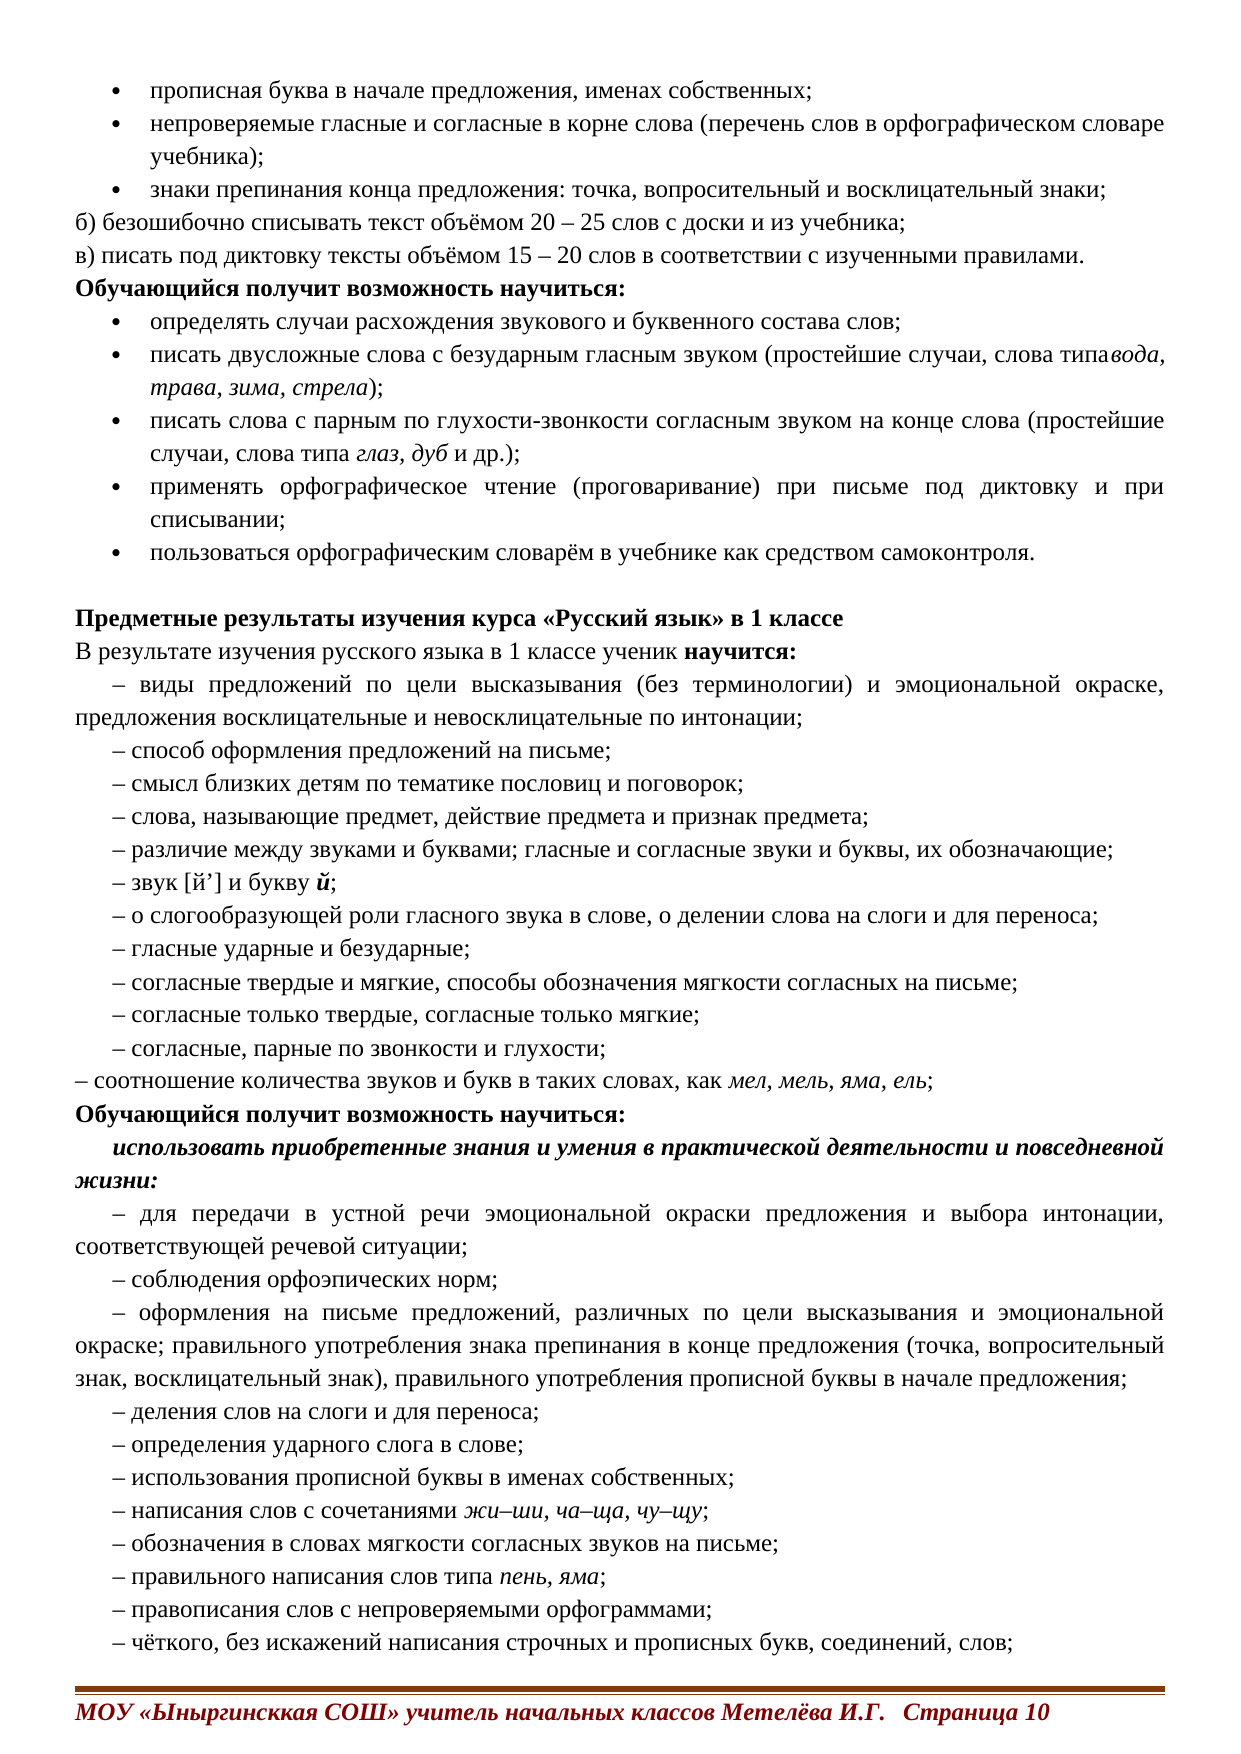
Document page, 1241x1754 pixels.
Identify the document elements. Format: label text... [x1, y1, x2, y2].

text – слова, называющие предмет, действие предмета и признак предмета; [75, 801, 1165, 830]
text б) безошибочно списывать текст объёмом 20 – 25 слов с доски и из учебника; в) писать под диктовку тексты объёмом 15 – 20 слов в соответствии с изученными правилами. [75, 207, 1165, 269]
text – согласные твердые и мягкие, способы обозначения мягкости согласных на письме; [75, 967, 1165, 995]
text использовать приобретенные знания и умения в практической деятельности и повседневной жизни: [75, 1132, 1165, 1193]
list применять орфографическое чтение (проговаривание) при письме под диктовку и при списывании; [112, 471, 1165, 533]
text Обучающийся получит возможность научиться: [75, 1099, 1165, 1127]
text – деления слов на слоги и для переноса; [75, 1396, 1165, 1424]
text – способ оформления предложений на письме; [75, 735, 1165, 764]
text В результате изучения русского языка в 1 классе ученик научится: [75, 636, 1165, 665]
list пользоваться орфографическим словарём в учебнике как средством самоконтроля. [112, 537, 1165, 566]
text – виды предложений по цели высказывания (без терминологии) и эмоциональной окраске, предложения восклицательные и невосклицательные по интонации; [75, 669, 1165, 731]
text – различие между звуками и буквами; гласные и согласные звуки и буквы, их обозначающие; [75, 834, 1165, 863]
text – о слогообразующей роли гласного звука в слове, о делении слова на слоги и для переноса; [75, 901, 1165, 929]
text – использования прописной буквы в именах собственных; [75, 1462, 1165, 1491]
text – соблюдения орфоэпических норм; [75, 1264, 1165, 1292]
text – чёткого, без искажений написания строчных и прописных букв, соединений, слов; [75, 1627, 1165, 1656]
list непроверяемые гласные и согласные в корне слова (перечень слов в орфографическом словаре учебника); [112, 108, 1165, 170]
text – написания слов с сочетаниями жи–ши, ча–ща, чу–щу; [75, 1495, 1165, 1524]
text – определения ударного слога в слове; [75, 1429, 1165, 1458]
text – обозначения в словах мягкости согласных звуков на письме; [75, 1528, 1165, 1557]
list писать слова с парным по глухости-звонкости согласным звуком на конце слова (простейшие случаи, слова типа глаз, дуб и др.); [112, 405, 1165, 467]
text – правильного написания слов типа пень, яма; [75, 1561, 1165, 1590]
list знаки препинания конца предложения: точка, вопросительный и восклицательный знаки; [112, 174, 1165, 203]
text – соотношение количества звуков и букв в таких словах, как мел, мель, яма, ель; [75, 1066, 1165, 1094]
text – согласные, парные по звонкости и глухости; [75, 1033, 1165, 1061]
text – правописания слов с непроверяемыми орфограммами; [75, 1594, 1165, 1623]
text – гласные ударные и безударные; [75, 933, 1165, 962]
text – звук [й’] и букву й; [75, 867, 1165, 896]
text Предметные результаты изучения курса «Русский язык» в 1 классе [75, 603, 1165, 632]
text – согласные только твердые, согласные только мягкие; [75, 999, 1165, 1028]
list определять случаи расхождения звукового и буквенного состава слов; [112, 306, 1165, 335]
text – для передачи в устной речи эмоциональной окраски предложения и выбора интонации, соответствующей речевой ситуации; [75, 1198, 1165, 1259]
text – оформления на письме предложений, различных по цели высказывания и эмоциональной окраске; правильного употребления знака препинания в конце предложения (точка, вопросительный знак, восклицательный знак), правильного употребления прописной буквы в начале предложения; [75, 1297, 1165, 1392]
list прописная буква в начале предложения, именах собственных; [112, 75, 1165, 104]
text – смысл близких детям по тематике пословиц и поговорок; [75, 768, 1165, 797]
list писать двусложные слова с безударным гласным звуком (простейшие случаи, слова типавода, трава, зима, стрела); [112, 339, 1165, 401]
text Обучающийся получит возможность научиться: [75, 273, 1165, 302]
